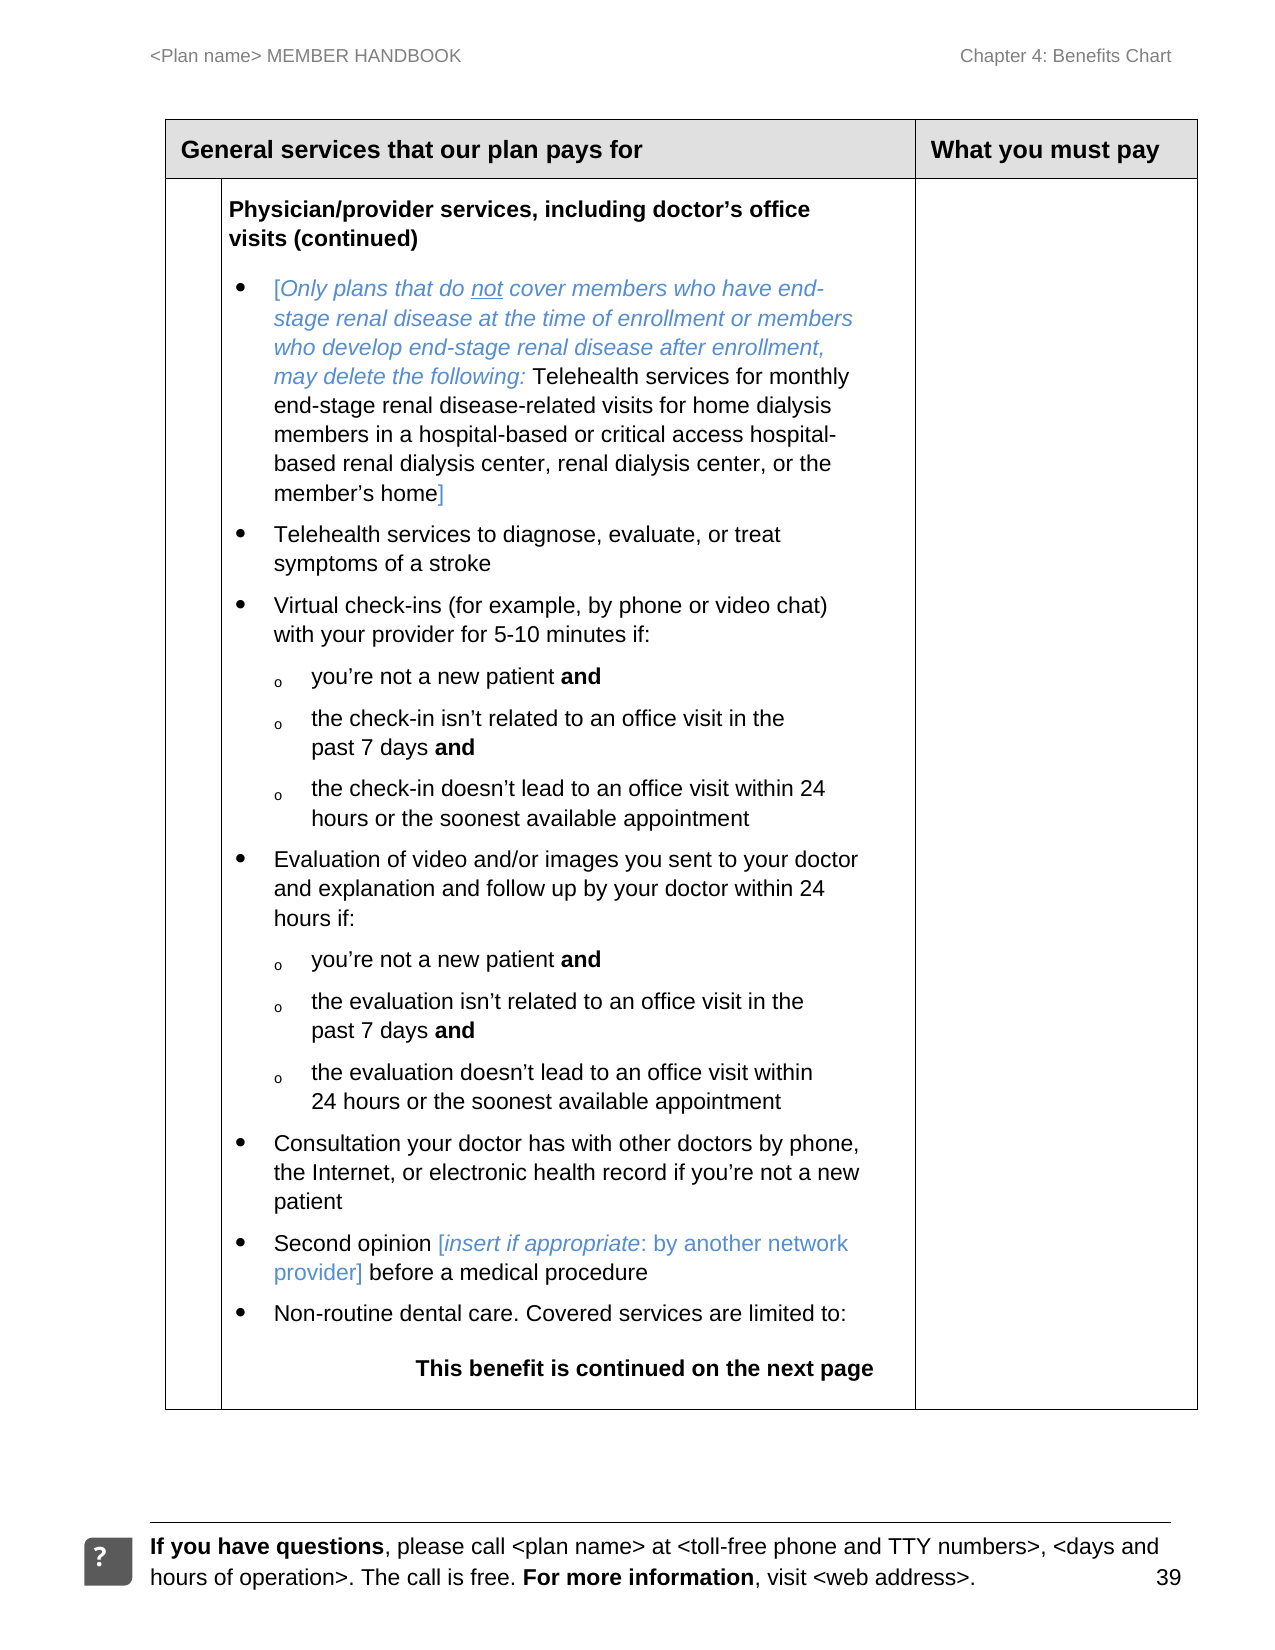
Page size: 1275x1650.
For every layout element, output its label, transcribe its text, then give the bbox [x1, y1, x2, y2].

table_cell [916, 179, 1197, 1409]
table_cell [166, 179, 221, 1409]
table_header What you must pay [916, 120, 1197, 178]
table_cell Physician/provider services, including doctor’s office visits (continued) [Only plans that do not cover members who have end-stage renal disease at the time of enrollment or members who develop end-stage renal disease after enrollment, may delete the following: Telehealth services for monthly end-stage renal disease-related visits for home dialysis members in a hospital-based or critical access hospital-based renal dialysis center, renal dialysis center, or the member’s home] Telehealth services to diagnose, evaluate, or treat symptoms of a stroke Virtual check-ins (for example, by phone or video chat) with your provider for 5-10 minutes if: you’re not a new patient and the check-in isn’t related to an office visit in the past 7 days and the check-in doesn’t lead to an office visit within 24 hours or the soonest available appointment Evaluation of video and/or images you sent to your doctor and explanation and follow up by your doctor within 24 hours if: you’re not a new patient and the evaluation isn’t related to an office visit in the past 7 days and the evaluation doesn’t lead to an office visit within 24 hours or the soonest available appointment Consultation your doctor has with other doctors by phone, the Internet, or electronic health record if you’re not a new patient Second opinion [insert if appropriate: by another network provider] before a medical procedure Non-routine dental care. Covered services are limited to: This benefit is continued on the next page [222, 179, 915, 1409]
table_header General services that our plan pays for [166, 120, 915, 178]
